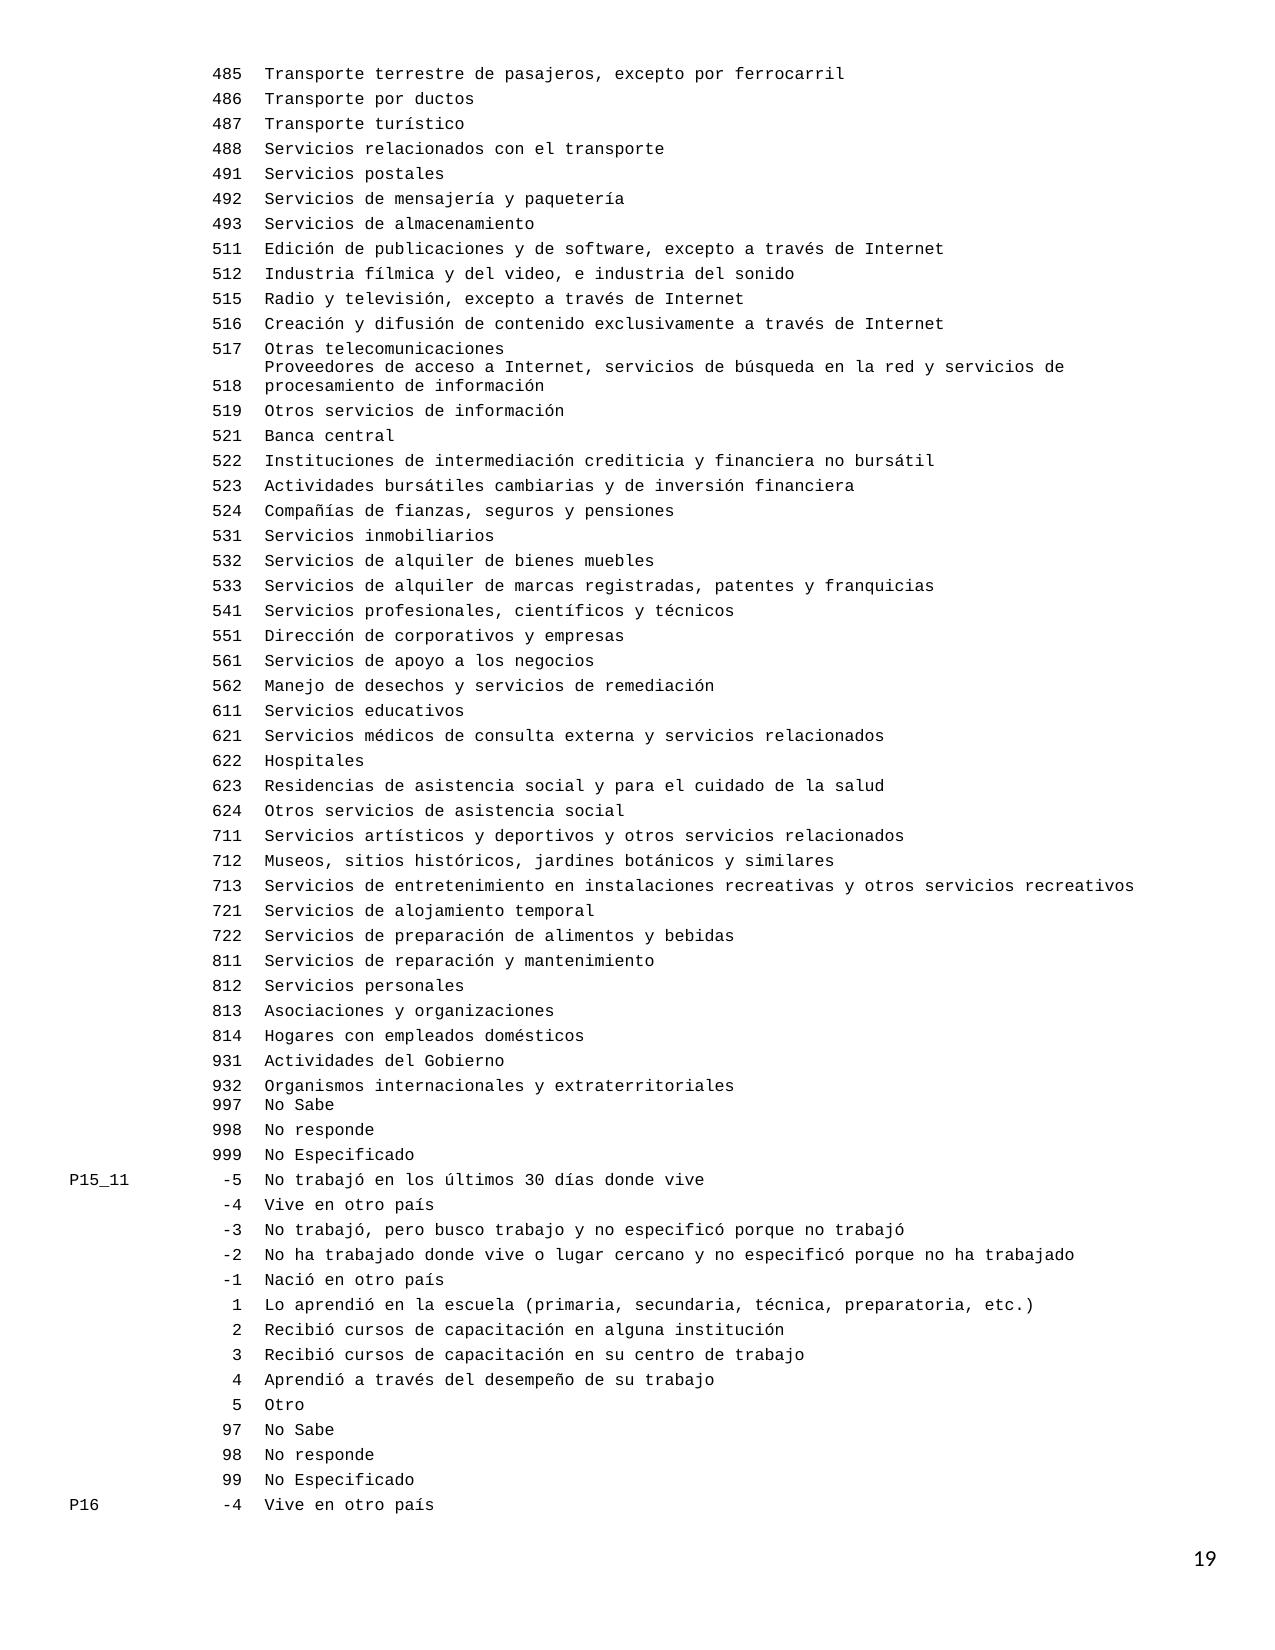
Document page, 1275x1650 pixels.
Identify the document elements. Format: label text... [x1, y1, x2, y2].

table_cell 521 [160, 422, 253, 447]
table_cell 562 [160, 672, 253, 697]
table_cell 517 [160, 334, 253, 359]
table_cell 541 [160, 597, 253, 622]
table_cell Servicios profesionales, científicos y técnicos [253, 597, 1203, 622]
table_cell Radio y televisión, excepto a través de Internet [253, 284, 1203, 309]
table_cell Actividades bursátiles cambiarias y de inversión financiera [253, 472, 1203, 497]
table_cell 492 [160, 184, 253, 209]
table_cell 524 [160, 497, 253, 522]
table_cell 515 [160, 284, 253, 309]
table_cell 532 [160, 547, 253, 572]
table_cell 491 [160, 159, 253, 184]
table_cell Servicios de almacenamiento [253, 209, 1203, 234]
table_cell 486 [160, 84, 253, 109]
table_cell 523 [160, 472, 253, 497]
table_cell 519 [160, 397, 253, 422]
table_cell 533 [160, 572, 253, 597]
table_cell 512 [160, 259, 253, 284]
table_cell Creación y difusión de contenido exclusivamente a través de Internet [253, 309, 1203, 334]
table_cell Otros servicios de información [253, 397, 1203, 422]
table_cell 531 [160, 522, 253, 547]
table_cell Servicios inmobiliarios [253, 522, 1203, 547]
table_cell 487 [160, 109, 253, 134]
table_cell Industria fílmica y del video, e industria del sonido [253, 259, 1203, 284]
table_cell Servicios de apoyo a los negocios [253, 647, 1203, 672]
table_cell 488 [160, 134, 253, 159]
table_cell Proveedores de acceso a Internet, servicios de búsqueda en la red y servicios de procesamiento de información [253, 359, 1203, 397]
table_cell Servicios relacionados con el transporte [253, 134, 1203, 159]
table_cell Transporte por ductos [253, 84, 1203, 109]
table_cell Instituciones de intermediación crediticia y financiera no bursátil [253, 447, 1203, 472]
table_cell Edición de publicaciones y de software, excepto a través de Internet [253, 234, 1203, 259]
table_cell 518 [160, 359, 253, 397]
table_cell Banca central [253, 422, 1203, 447]
table_cell Servicios de mensajería y paquetería [253, 184, 1203, 209]
table_cell Transporte terrestre de pasajeros, excepto por ferrocarril [253, 59, 1203, 84]
table_cell 516 [160, 309, 253, 334]
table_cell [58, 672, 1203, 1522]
table_cell 561 [160, 647, 253, 672]
table_cell Servicios de alquiler de marcas registradas, patentes y franquicias [253, 572, 1203, 597]
table_cell Compañías de fianzas, seguros y pensiones [253, 497, 1203, 522]
table_cell 493 [160, 209, 253, 234]
table_cell 551 [160, 622, 253, 647]
table_cell Transporte turístico [253, 109, 1203, 134]
table_cell Servicios postales [253, 159, 1203, 184]
table_cell 485 [160, 59, 253, 84]
table_cell 511 [160, 234, 253, 259]
table_cell 522 [160, 447, 253, 472]
table_cell Otras telecomunicaciones [253, 334, 1203, 359]
table_cell Servicios de alquiler de bienes muebles [253, 547, 1203, 572]
table_cell Dirección de corporativos y empresas [253, 622, 1203, 647]
